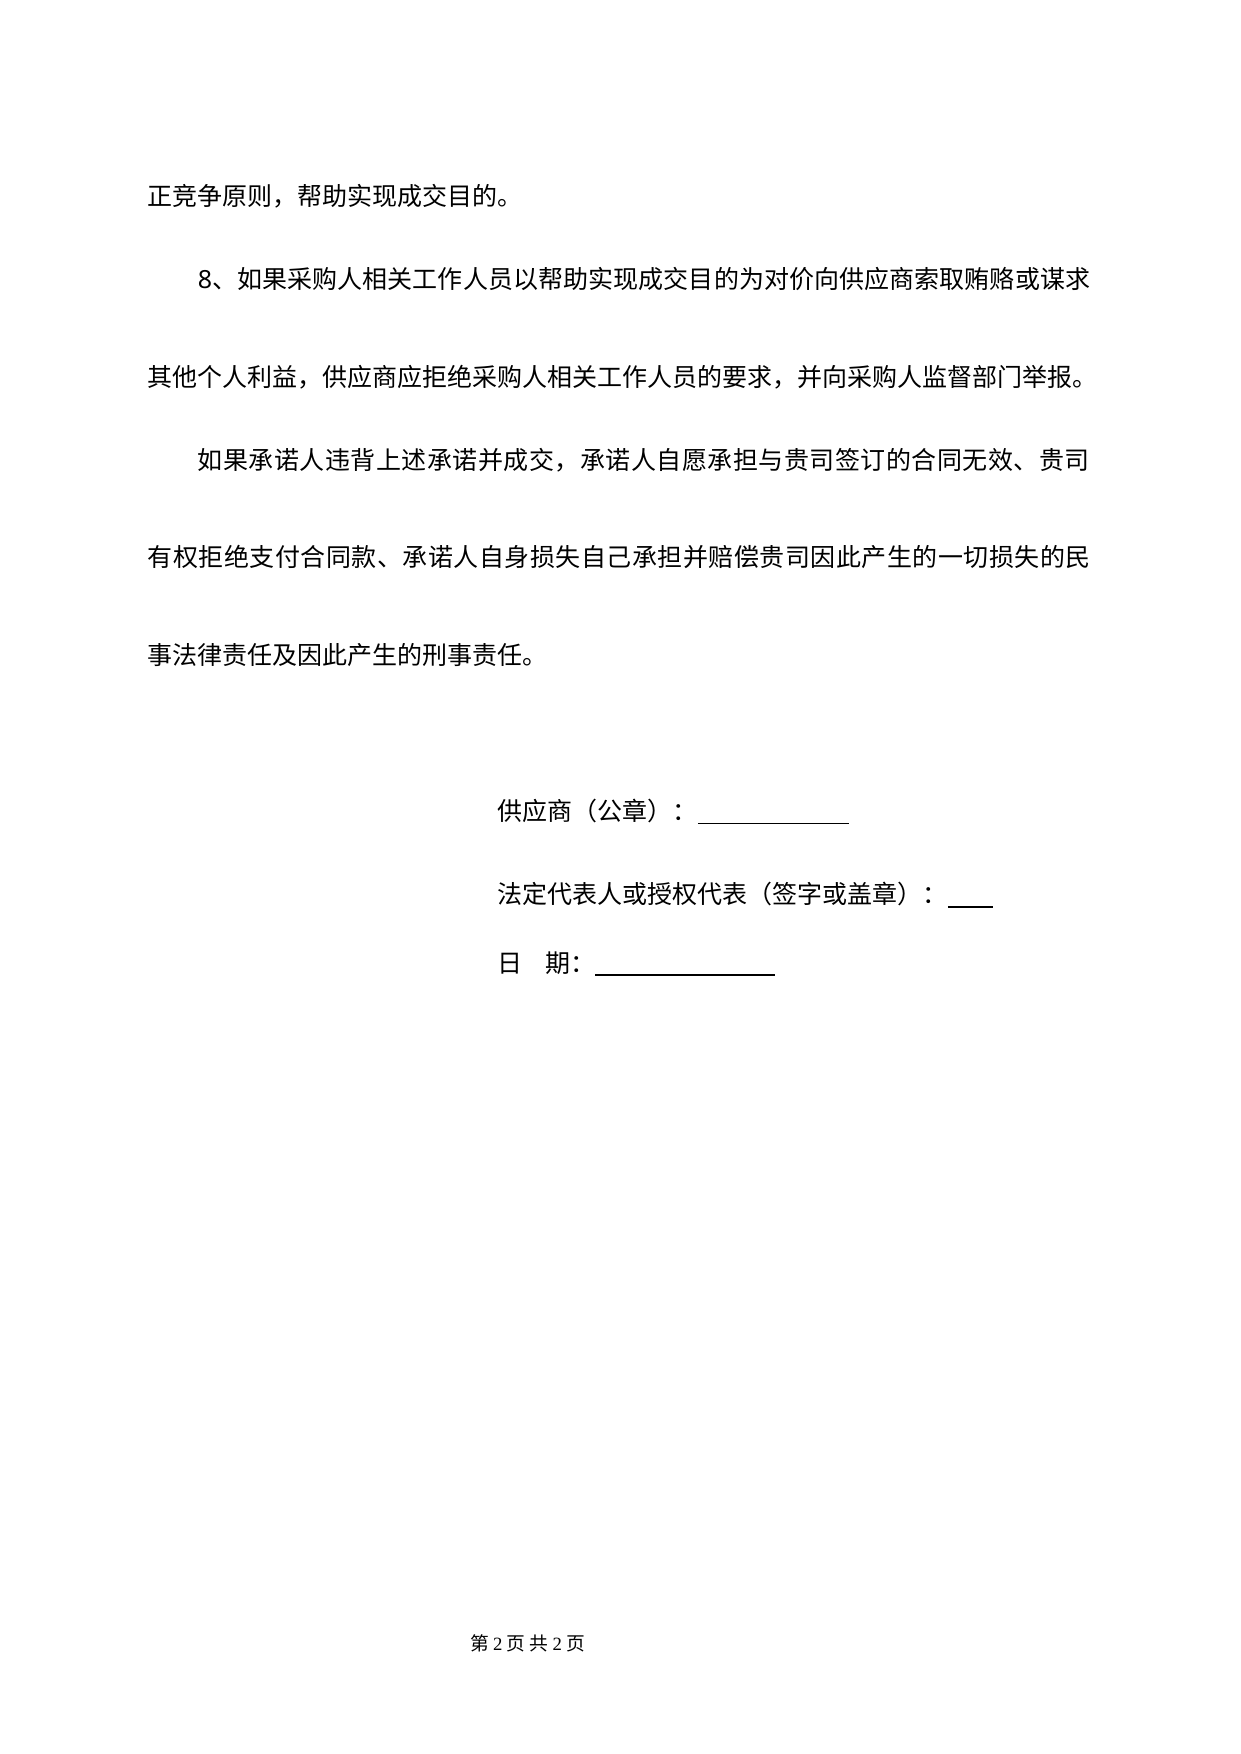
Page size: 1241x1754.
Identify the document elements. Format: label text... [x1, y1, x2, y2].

text 8、如果采购人相关工作人员以帮助实现成交目的为对价向供应商索取贿赂或谋求其他个人利益，供应商应拒绝采购人相关工作人员的要求，并向采购人监督部门举报。 [148, 245, 1093, 408]
text 日 期： [148, 943, 1093, 980]
text 供应商（公章）： [148, 777, 1093, 842]
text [148, 162, 1093, 227]
text 如果承诺人违背上述承诺并成交，承诺人自愿承担与贵司签订的合同无效、贵司有权拒绝支付合同款、承诺人自身损失自己承担并赔偿贵司因此产生的一切损失的民事法律责任及因此产生的刑事责任。 [148, 426, 1093, 686]
text 法定代表人或授权代表（签字或盖章）： [148, 860, 1093, 925]
